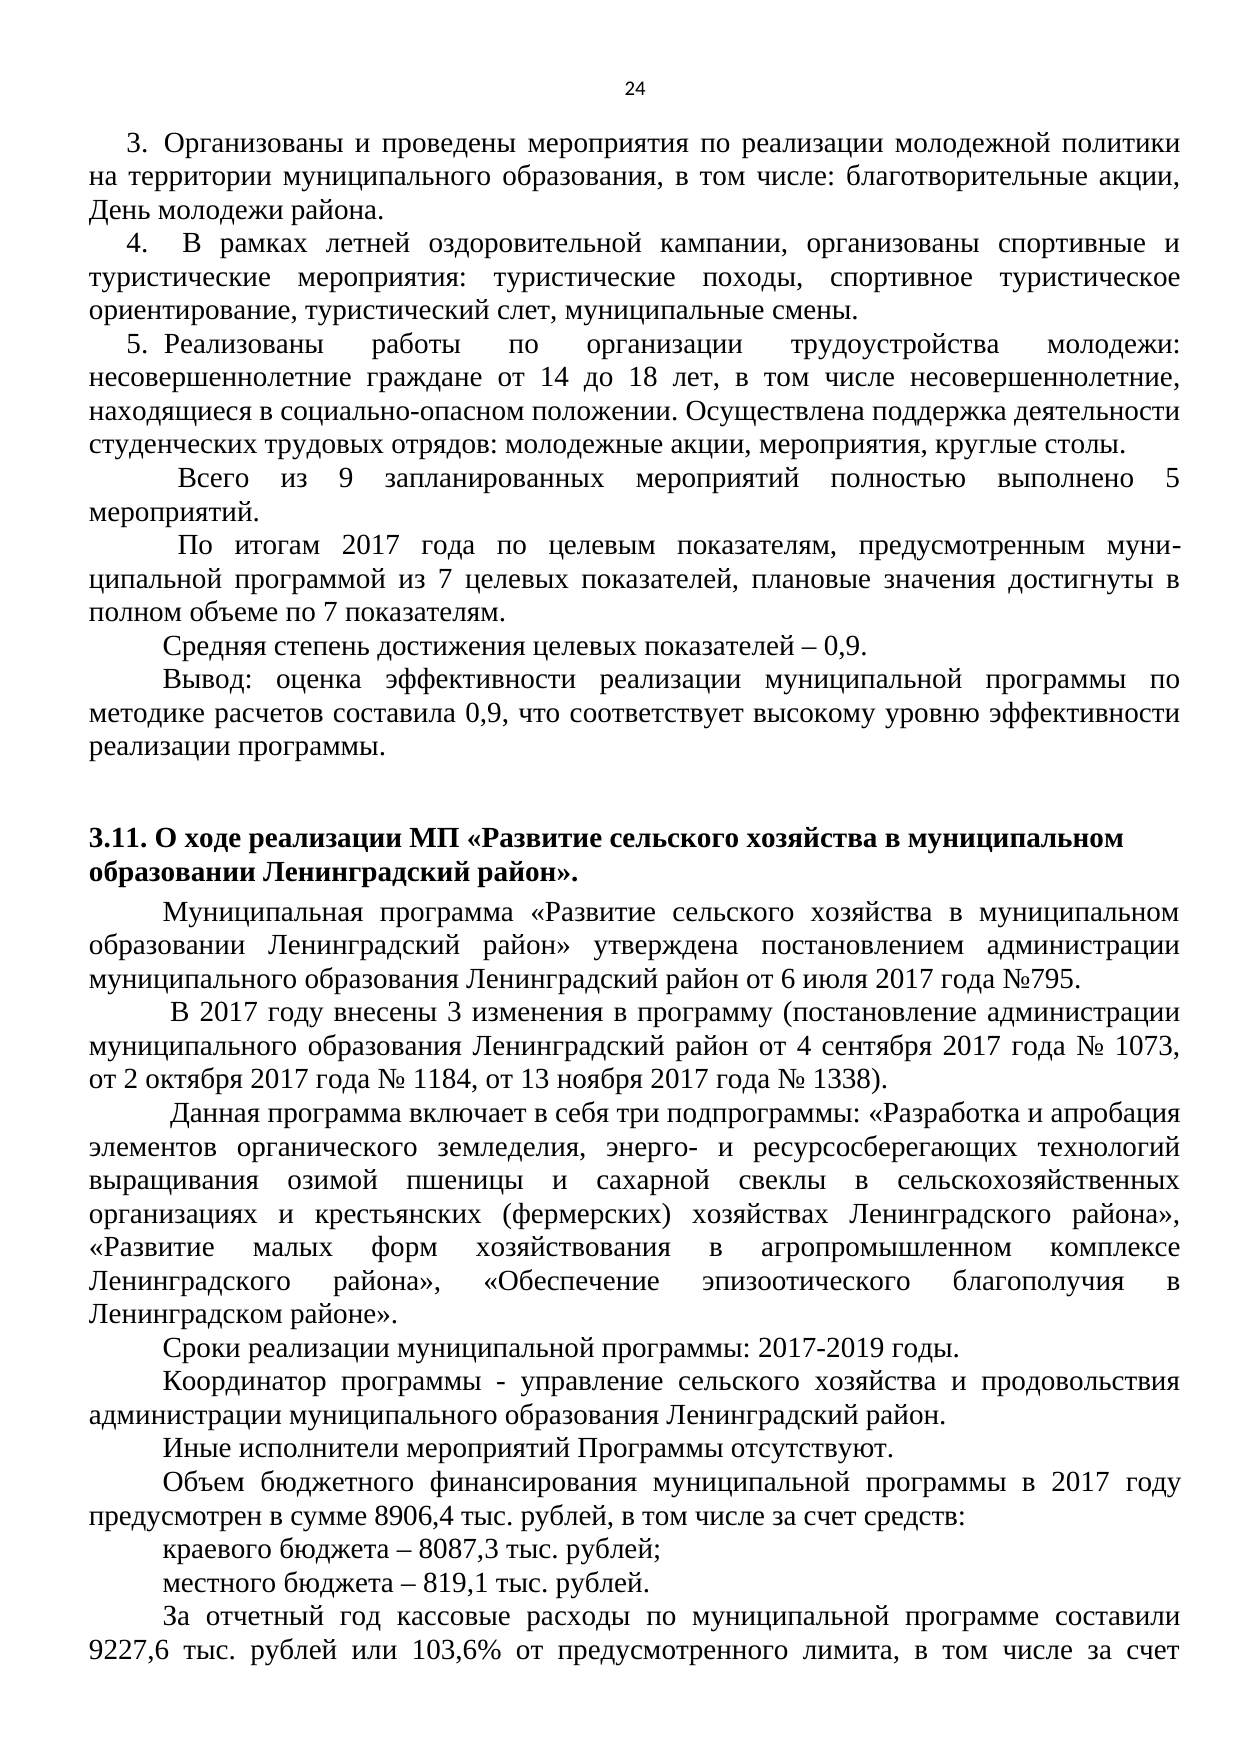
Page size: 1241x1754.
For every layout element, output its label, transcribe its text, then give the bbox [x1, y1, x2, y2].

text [89, 1598, 1181, 1665]
text Муниципальная программа «Развитие сельского хозяйства в муниципальном образовании Ленинградский район» утверждена постановлением администрации муниципального образования Ленинградский район от 6 июля 2017 года №795. [89, 894, 1181, 994]
text Вывод: оценка эффективности реализации муниципальной программы по методике расчетов составила 0,9, что соответствует высокому уровню эффективности реализации программы. [89, 661, 1181, 762]
text Сроки реализации муниципальной программы: 2017-2019 годы. [162, 1330, 1181, 1363]
text Объем бюджетного финансирования муниципальной программы в 2017 году предусмотрен в сумме 8906,4 тыс. рублей, в том числе за счет средств: [89, 1464, 1181, 1531]
text По итогам 2017 года по целевым показателям, предусмотренным муниципальной программой из 7 целевых показателей, плановые значения достигнуты в полном объеме по 7 показателям. [89, 527, 1181, 628]
list Организованы и проведены мероприятия по реализации молодежной политики на территории муниципального образования, в том числе: благотворительные акции, День молодежи района. [89, 125, 1181, 225]
text Иные исполнители мероприятий Программы отсутствуют. [162, 1431, 1181, 1464]
text Данная программа включает в себя три подпрограммы: «Разработка и апробация элементов органического земледелия, энерго- и ресурсосберегающих технологий выращивания озимой пшеницы и сахарной свеклы в сельскохозяйственных организациях и крестьянских (фермерских) хозяйствах Ленинградского района», «Развитие малых форм хозяйствования в агропромышленном комплексе Ленинградского района», «Обеспечение эпизоотического благополучия в Ленинградском районе». [89, 1095, 1181, 1330]
text местного бюджета – 819,1 тыс. рублей. [162, 1565, 1181, 1598]
text краевого бюджета – 8087,3 тыс. рублей; [162, 1531, 1181, 1565]
text В 2017 году внесены 3 изменения в программу (постановление администрации муниципального образования Ленинградский район от 4 сентября 2017 года № 1073, от 2 октября 2017 года № 1184, от 13 ноября 2017 года № 1338). [89, 994, 1181, 1095]
list Реализованы работы по организации трудоустройства молодежи: несовершеннолетние граждане от 14 до 18 лет, в том числе несовершеннолетние, находящиеся в социально-опасном положении. Осуществлена поддержка деятельности студенческих трудовых отрядов: молодежные акции, мероприятия, круглые столы. [89, 326, 1181, 460]
subtitle 3.11. О ходе реализации МП «Развитие сельского хозяйства в муниципальном образовании Ленинградский район». [89, 821, 1181, 888]
text Всего из 9 запланированных мероприятий полностью выполнено 5 мероприятий. [89, 460, 1181, 527]
text Средняя степень достижения целевых показателей – 0,9. [89, 628, 1181, 661]
list В рамках летней оздоровительной кампании, организованы спортивные и туристические мероприятия: туристические походы, спортивное туристическое ориентирование, туристический слет, муниципальные смены. [89, 225, 1181, 326]
text Координатор программы - управление сельского хозяйства и продовольствия администрации муниципального образования Ленинградский район. [89, 1363, 1181, 1431]
